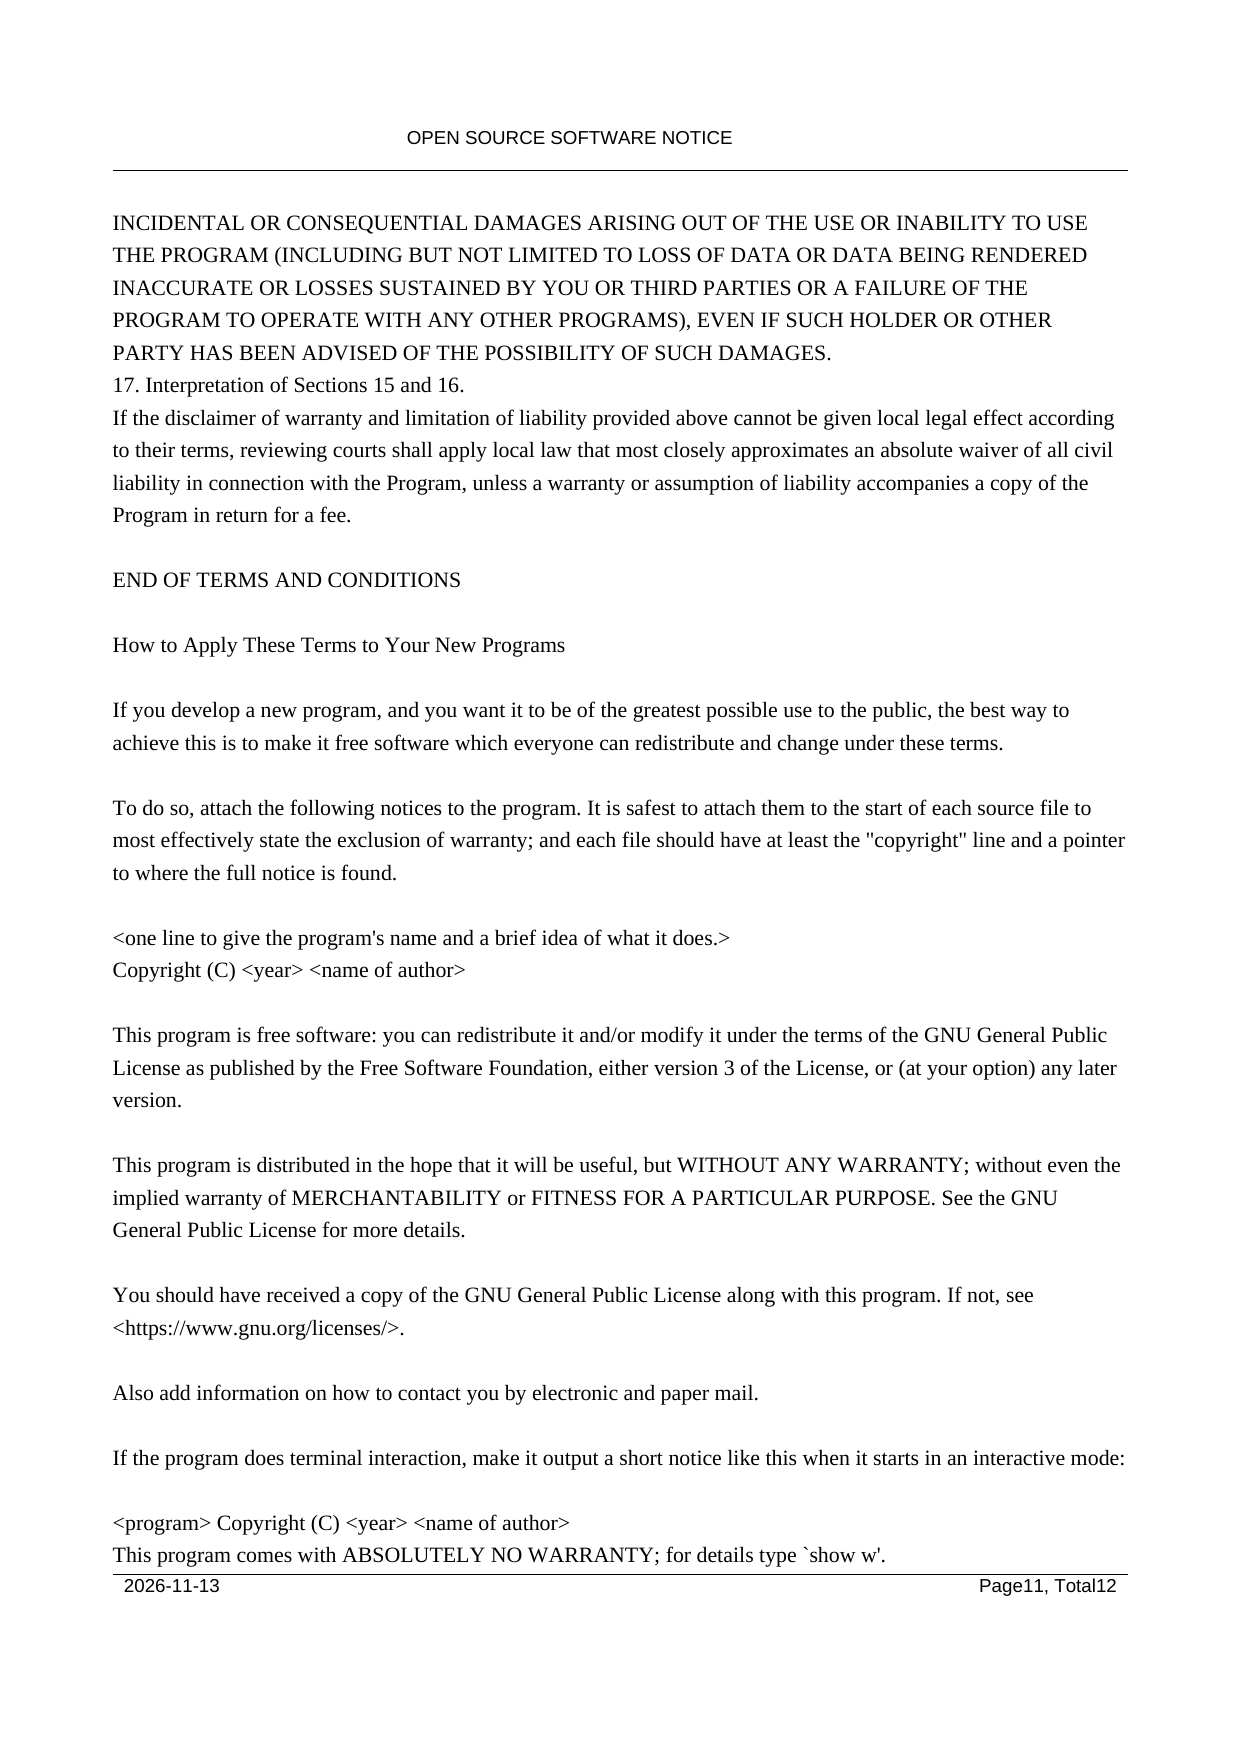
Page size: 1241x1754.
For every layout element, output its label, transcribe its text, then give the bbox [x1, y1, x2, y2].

text To do so, attach the following notices to the program. It is safest to attach them to the start of each source file to most effectively state the exclusion of warranty; and each file should have at least the "copyright" line and a pointer to where the full notice is found. [112, 791, 1128, 889]
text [112, 206, 1128, 369]
text This program is distributed in the hope that it will be useful, but WITHOUT ANY WARRANTY; without even the implied warranty of MERCHANTABILITY or FITNESS FOR A PARTICULAR PURPOSE. See the GNU General Public License for more details. [112, 1149, 1128, 1246]
text Also add information on how to contact you by electronic and paper mail. [112, 1376, 1128, 1409]
text If the disclaimer of warranty and limitation of liability provided above cannot be given local legal effect according to their terms, reviewing courts shall apply local law that most closely approximates an absolute waiver of all civil liability in connection with the Program, unless a warranty or assumption of liability accompanies a copy of the Program in return for a fee. [112, 401, 1128, 531]
text Copyright (C) <year> <name of author> [112, 954, 1128, 986]
text This program comes with ABSOLUTELY NO WARRANTY; for details type `show w'. [112, 1539, 1128, 1571]
text <program> Copyright (C) <year> <name of author> [112, 1506, 1128, 1539]
text END OF TERMS AND CONDITIONS [112, 564, 1128, 596]
text You should have received a copy of the GNU General Public License along with this program. If not, see <https://www.gnu.org/licenses/>. [112, 1279, 1128, 1344]
text This program is free software: you can redistribute it and/or modify it under the terms of the GNU General Public License as published by the Free Software Foundation, either version 3 of the License, or (at your option) any later version. [112, 1019, 1128, 1116]
text <one line to give the program's name and a brief idea of what it does.> [112, 921, 1128, 954]
text 17. Interpretation of Sections 15 and 16. [112, 369, 1128, 401]
text How to Apply These Terms to Your New Programs [112, 629, 1128, 661]
text If the program does terminal interaction, make it output a short notice like this when it starts in an interactive mode: [112, 1441, 1128, 1474]
text If you develop a new program, and you want it to be of the greatest possible use to the public, the best way to achieve this is to make it free software which everyone can redistribute and change under these terms. [112, 694, 1128, 759]
